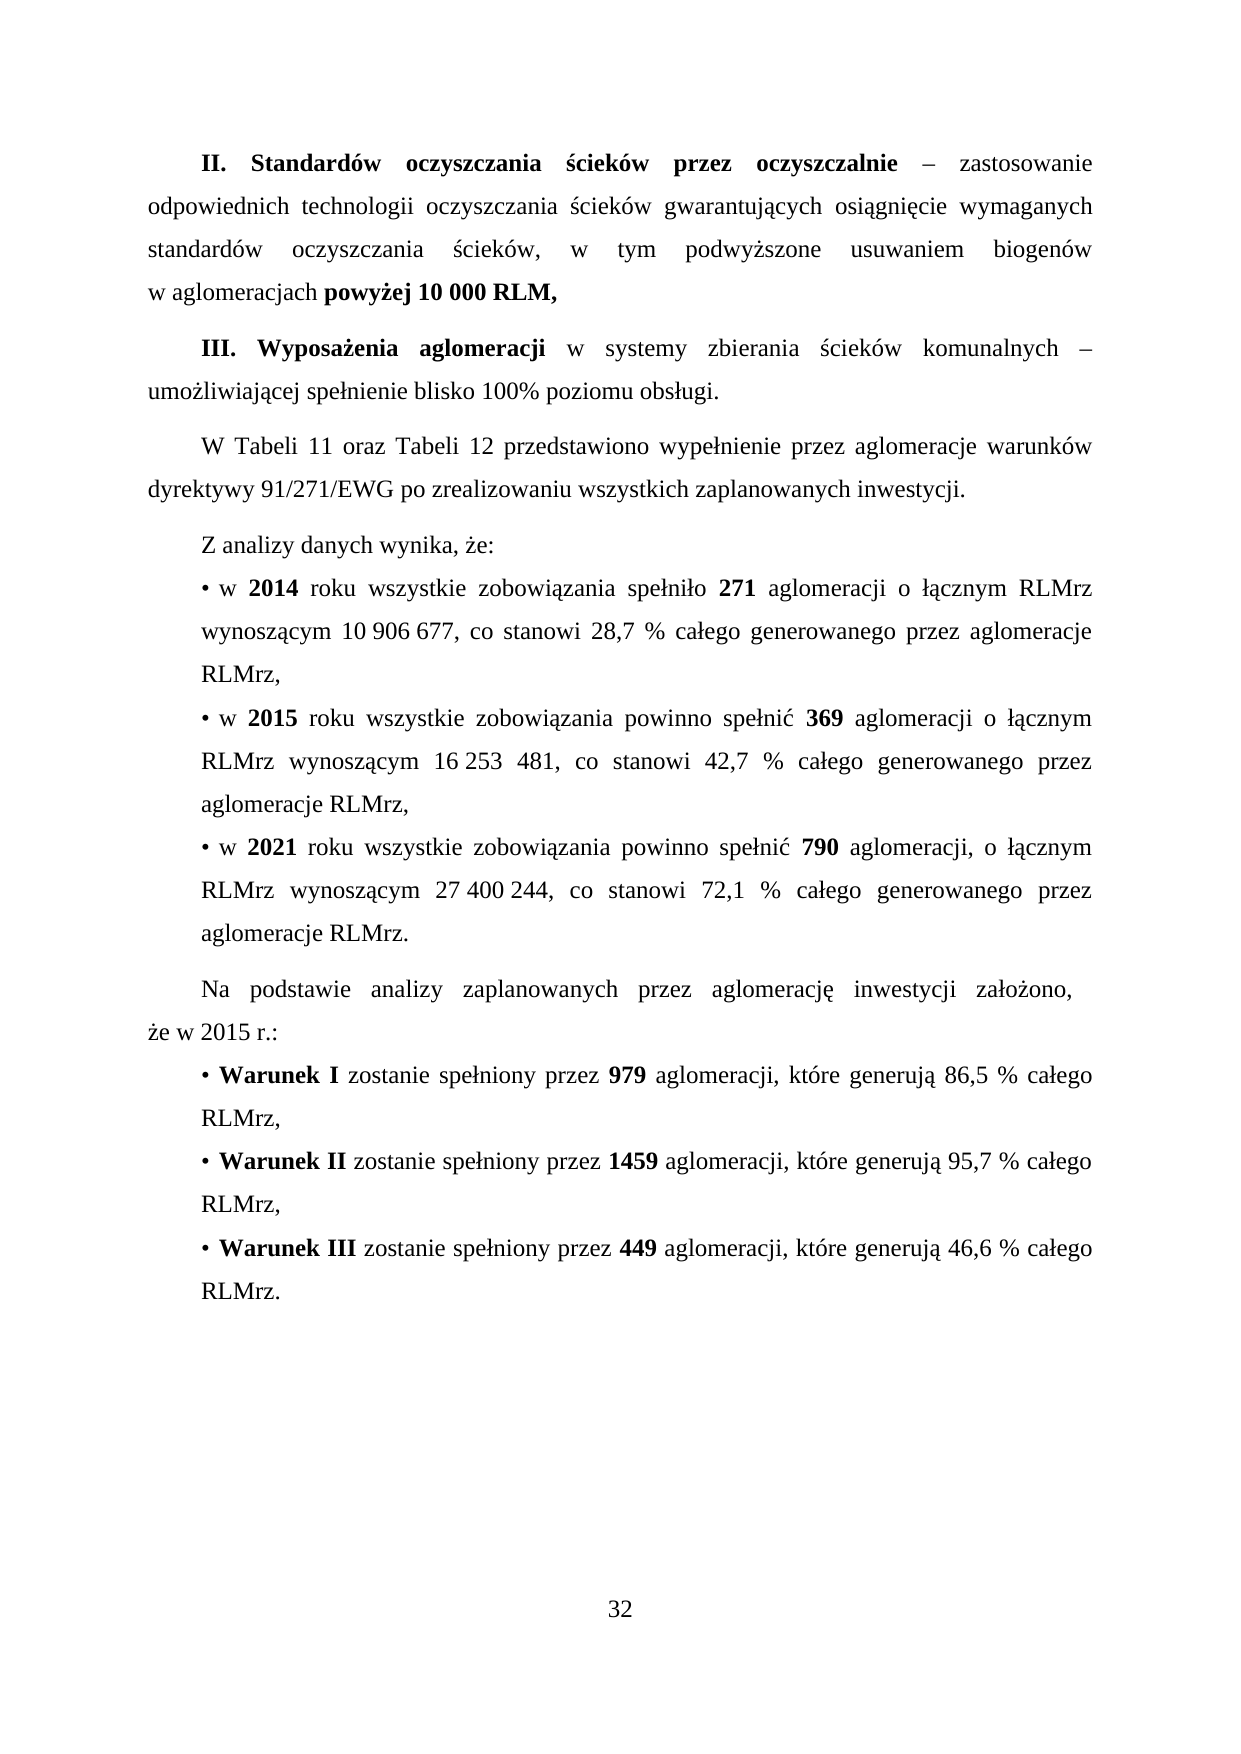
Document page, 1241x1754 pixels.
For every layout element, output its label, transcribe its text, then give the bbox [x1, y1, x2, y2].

text II. Standardów oczyszczania ścieków przez oczyszczalnie – zastosowanie odpowiednich technologii oczyszczania ścieków gwarantujących osiągnięcie wymaganych standardów oczyszczania ścieków, w tym podwyższone usuwaniem biogenów w aglomeracjach powyżej 10 000 RLM, [148, 148, 1093, 306]
text III. Wyposażenia aglomeracji w systemy zbierania ścieków komunalnych – umożliwiającej spełnienie blisko 100% poziomu obsługi. [148, 333, 1093, 404]
text Na podstawie analizy zaplanowanych przez aglomerację inwestycji założono, że w 2015 r.: [148, 974, 1093, 1046]
text • w 2014 roku wszystkie zobowiązania spełniło 271 aglomeracji o łącznym RLMrz wynoszącym 10 906 677, co stanowi 28,7 % całego generowanego przez aglomeracje RLMrz, [201, 573, 1093, 688]
text • w 2021 roku wszystkie zobowiązania powinno spełnić 790 aglomeracji, o łącznym RLMrz wynoszącym 27 400 244, co stanowi 72,1 % całego generowanego przez aglomeracje RLMrz. [201, 832, 1093, 947]
text • Warunek III zostanie spełniony przez 449 aglomeracji, które generują 46,6 % całego RLMrz. [201, 1233, 1093, 1304]
text • Warunek II zostanie spełniony przez 1459 aglomeracji, które generują 95,7 % całego RLMrz, [201, 1146, 1093, 1218]
text • w 2015 roku wszystkie zobowiązania powinno spełnić 369 aglomeracji o łącznym RLMrz wynoszącym 16 253 481, co stanowi 42,7 % całego generowanego przez aglomeracje RLMrz, [201, 703, 1093, 818]
text • Warunek I zostanie spełniony przez 979 aglomeracji, które generują 86,5 % całego RLMrz, [201, 1060, 1093, 1132]
text W Tabeli 11 oraz Tabeli 12 przedstawiono wypełnienie przez aglomeracje warunków dyrektywy 91/271/EWG po zrealizowaniu wszystkich zaplanowanych inwestycji. [148, 431, 1093, 503]
text Z analizy danych wynika, że: [148, 530, 1093, 559]
